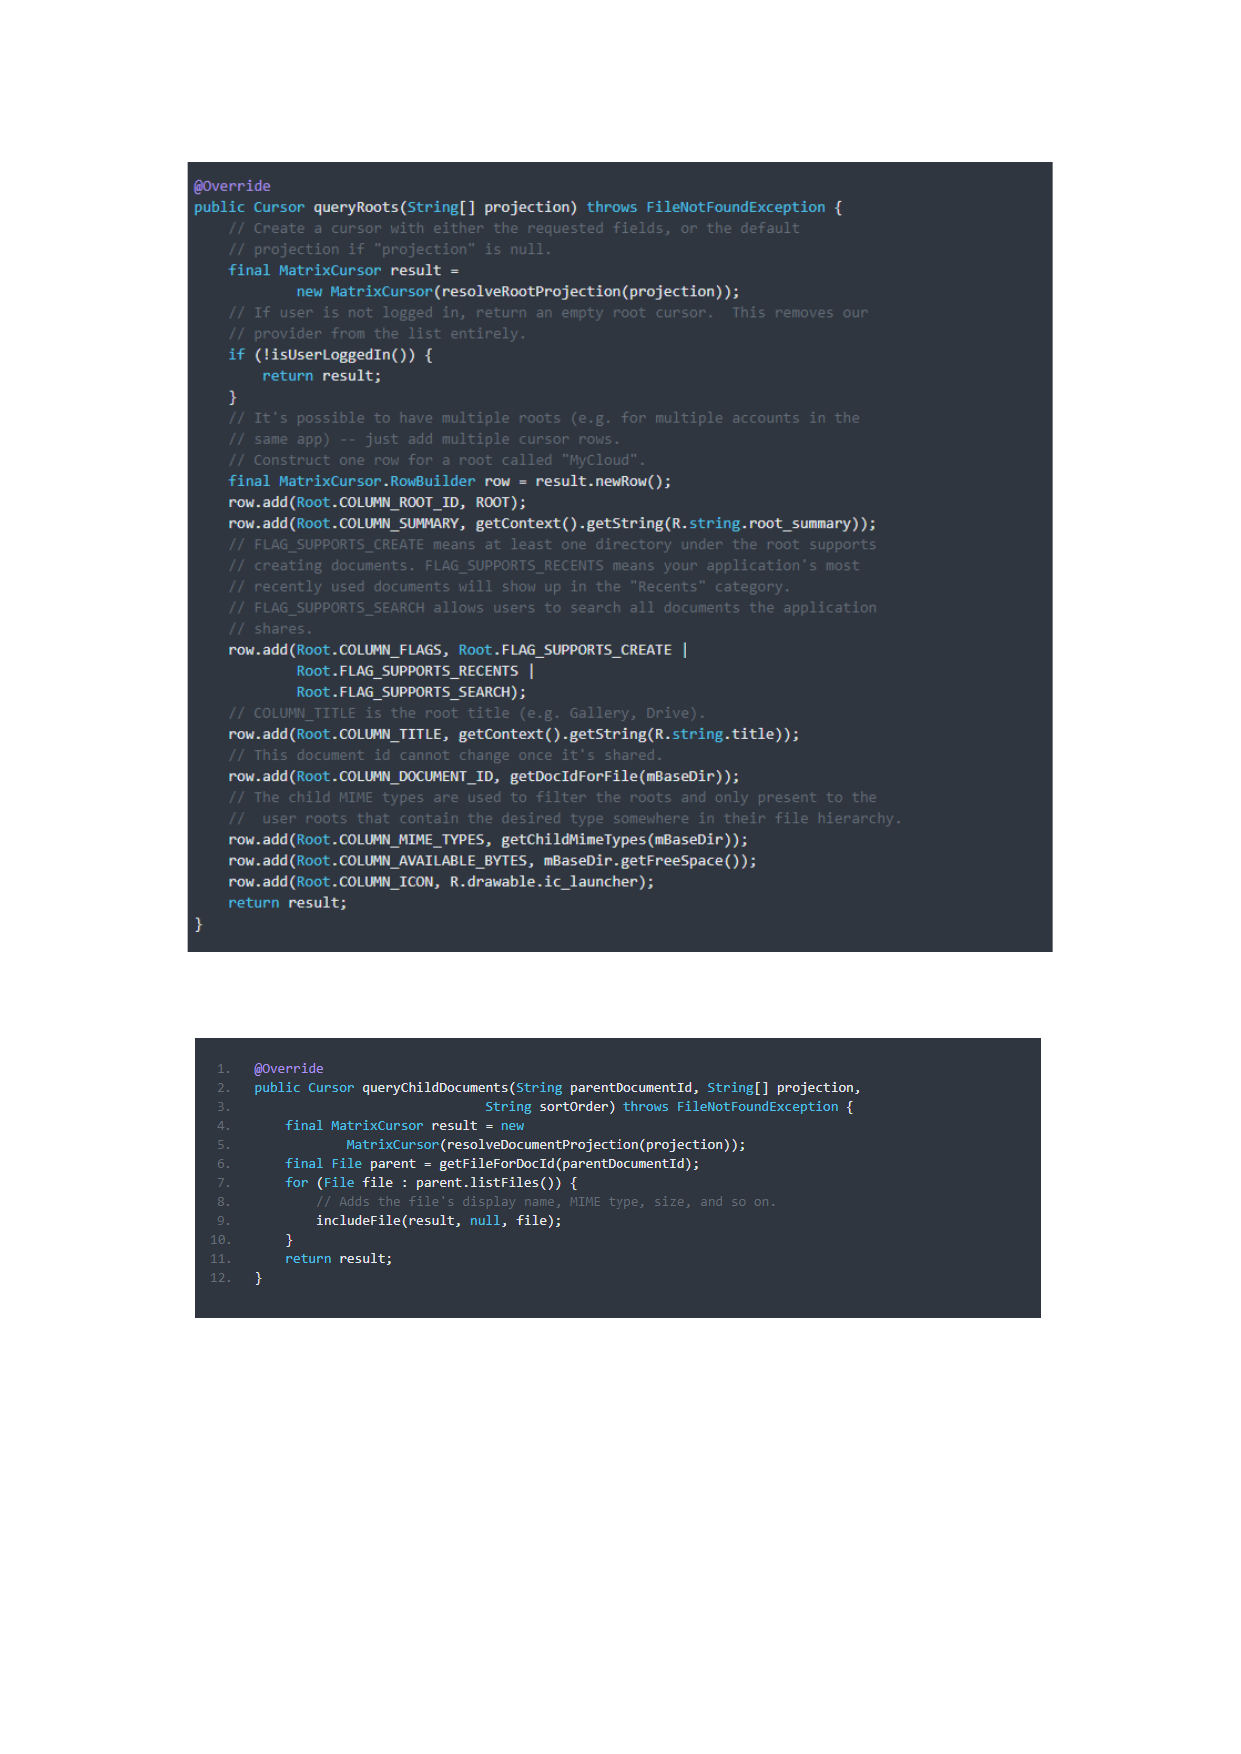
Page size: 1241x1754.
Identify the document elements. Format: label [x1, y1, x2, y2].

picture [187, 1007, 1053, 1322]
picture [187, 162, 1053, 952]
